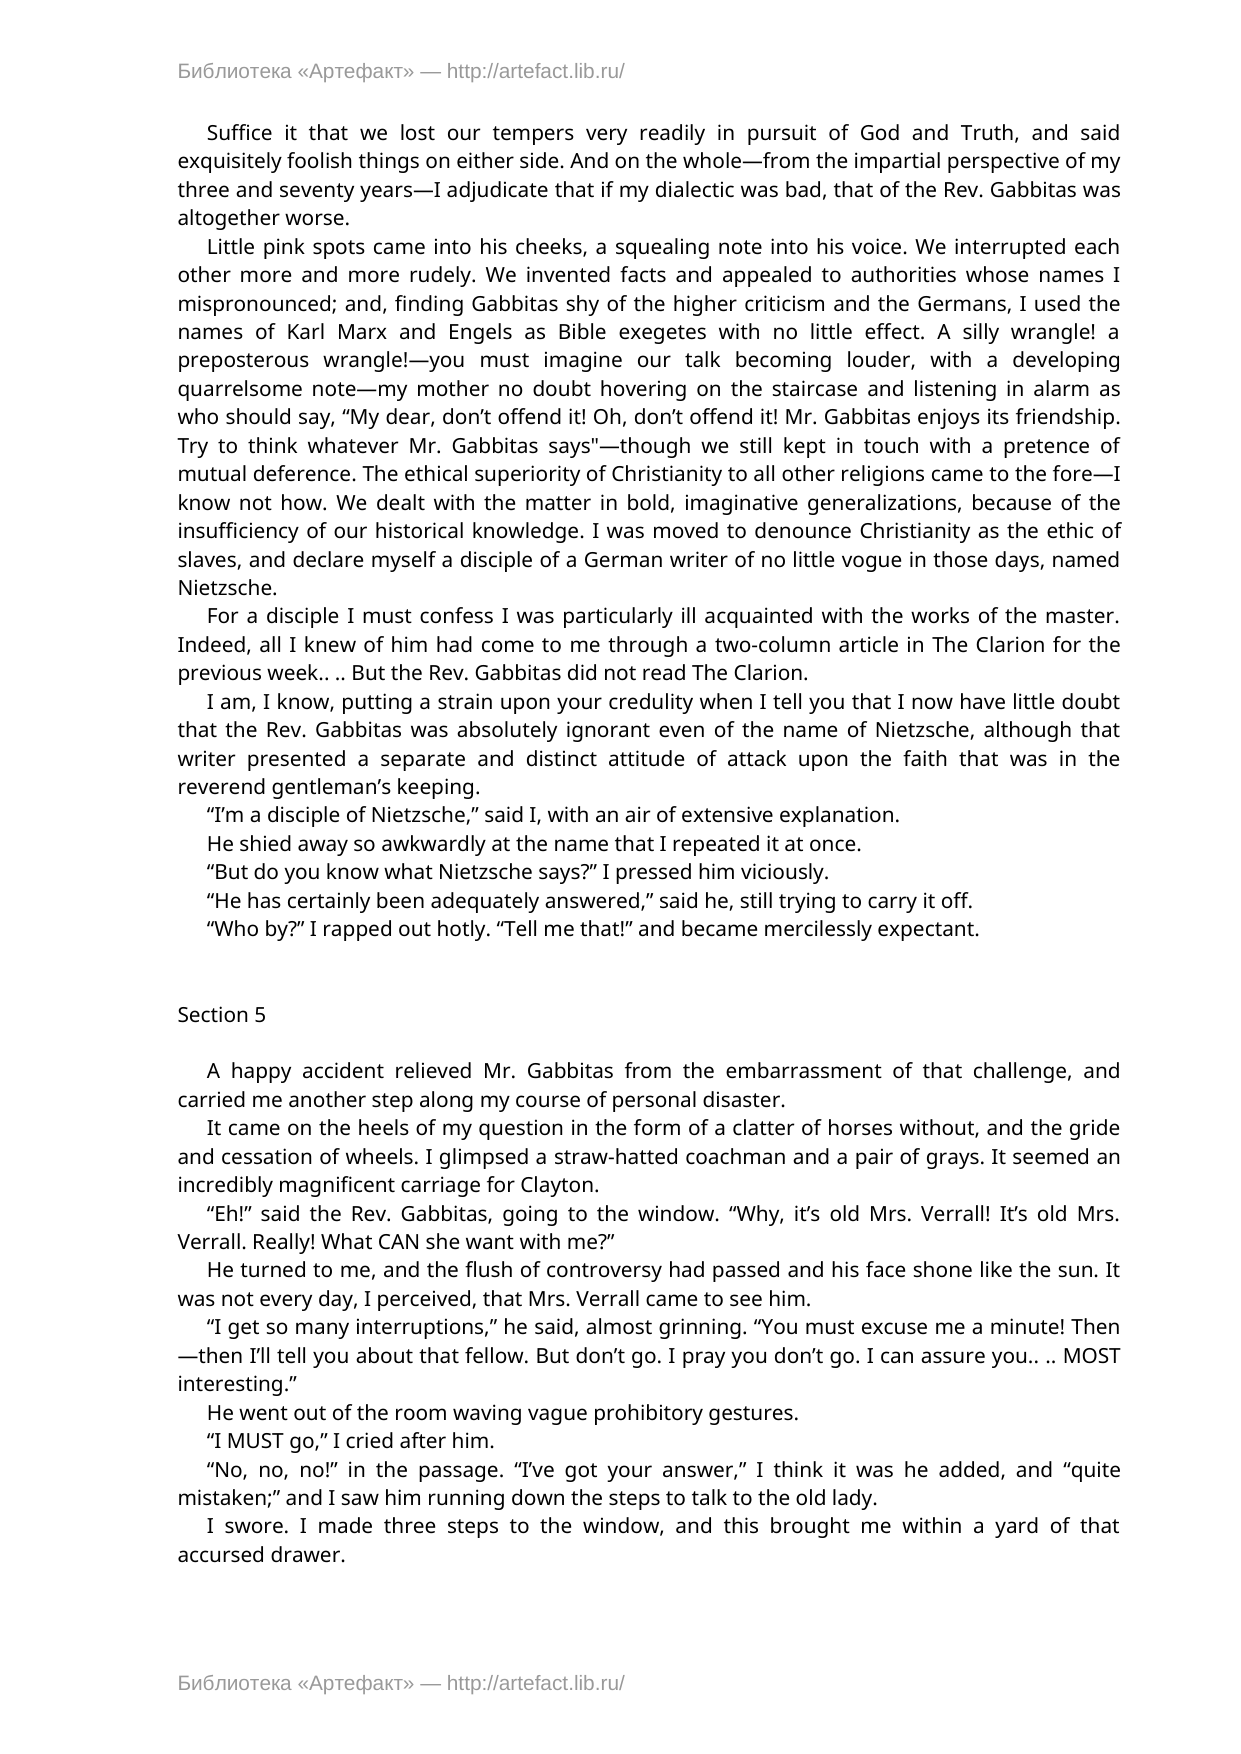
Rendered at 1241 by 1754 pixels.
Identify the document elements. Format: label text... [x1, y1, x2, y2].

text “But do you know what Nietzsche says?” I pressed him viciously. [177, 857, 1122, 886]
text For a disciple I must confess I was particularly ill acquainted with the works of the master. Indeed, all I knew of him had come to me through a two-column article in The Clarion for the previous week.. .. But the Rev. Gabbitas did not read The Clarion. [177, 602, 1122, 687]
subtitle Section 5 [177, 1000, 1122, 1028]
text It came on the heels of my question in the form of a clatter of horses without, and the gride and cessation of wheels. I glimpsed a straw-hatted coachman and a pair of grays. It seemed an incredibly magnificent carriage for Clayton. [177, 1113, 1122, 1199]
text “Eh!” said the Rev. Gabbitas, going to the window. “Why, it’s old Mrs. Verrall! It’s old Mrs. Verrall. Really! What CAN she want with me?” [177, 1199, 1122, 1256]
text He shied away so awkwardly at the name that I repeated it at once. [177, 829, 1122, 857]
text A happy accident relieved Mr. Gabbitas from the embarrassment of that challenge, and carried me another step along my course of personal disaster. [177, 1057, 1122, 1113]
text “He has certainly been adequately answered,” said he, still trying to carry it off. [177, 886, 1122, 914]
text I swore. I made three steps to the window, and this brought me within a yard of that accursed drawer. [177, 1512, 1122, 1568]
text “I get so many interruptions,” he said, almost grinning. “You must excuse me a minute! Then—then I’ll tell you about that fellow. But don’t go. I pray you don’t go. I can assure you.. .. MOST interesting.” [177, 1312, 1122, 1398]
text Suffice it that we lost our tempers very readily in pursuit of God and Truth, and said exquisitely foolish things on either side. And on the whole—from the impartial perspective of my three and seventy years—I adjudicate that if my dialectic was bad, that of the Rev. Gabbitas was altogether worse. [177, 118, 1122, 232]
text He went out of the room waving vague prohibitory gestures. [177, 1398, 1122, 1426]
text “I’m a disciple of Nietzsche,” said I, with an air of extensive explanation. [177, 801, 1122, 829]
text “No, no, no!” in the passage. “I’ve got your answer,” I think it was he added, and “quite mistaken;” and I saw him running down the steps to talk to the old lady. [177, 1455, 1122, 1512]
text Little pink spots came into his cheeks, a squealing note into his voice. We interrupted each other more and more rudely. We invented facts and appealed to authorities whose names I mispronounced; and, finding Gabbitas shy of the higher criticism and the Germans, I used the names of Karl Marx and Engels as Bible exegetes with no little effect. A silly wrangle! a preposterous wrangle!—you must imagine our talk becoming louder, with a developing quarrelsome note—my mother no doubt hovering on the staircase and listening in alarm as who should say, “My dear, don’t offend it! Oh, don’t offend it! Mr. Gabbitas enjoys its friendship. Try to think whatever Mr. Gabbitas says"—though we still kept in touch with a pretence of mutual deference. The ethical superiority of Christianity to all other religions came to the fore—I know not how. We dealt with the matter in bold, imaginative generalizations, because of the insufficiency of our historical knowledge. I was moved to denounce Christianity as the ethic of slaves, and declare myself a disciple of a German writer of no little vogue in those days, named Nietzsche. [177, 232, 1122, 602]
text “Who by?” I rapped out hotly. “Tell me that!” and became mercilessly expectant. [177, 914, 1122, 943]
text I am, I know, putting a strain upon your credulity when I tell you that I now have little doubt that the Rev. Gabbitas was absolutely ignorant even of the name of Nietzsche, although that writer presented a separate and distinct attitude of attack upon the faith that was in the reverend gentleman’s keeping. [177, 687, 1122, 801]
text He turned to me, and the flush of controversy had passed and his face shone like the sun. It was not every day, I perceived, that Mrs. Verrall came to see him. [177, 1256, 1122, 1312]
text “I MUST go,” I cried after him. [177, 1426, 1122, 1455]
